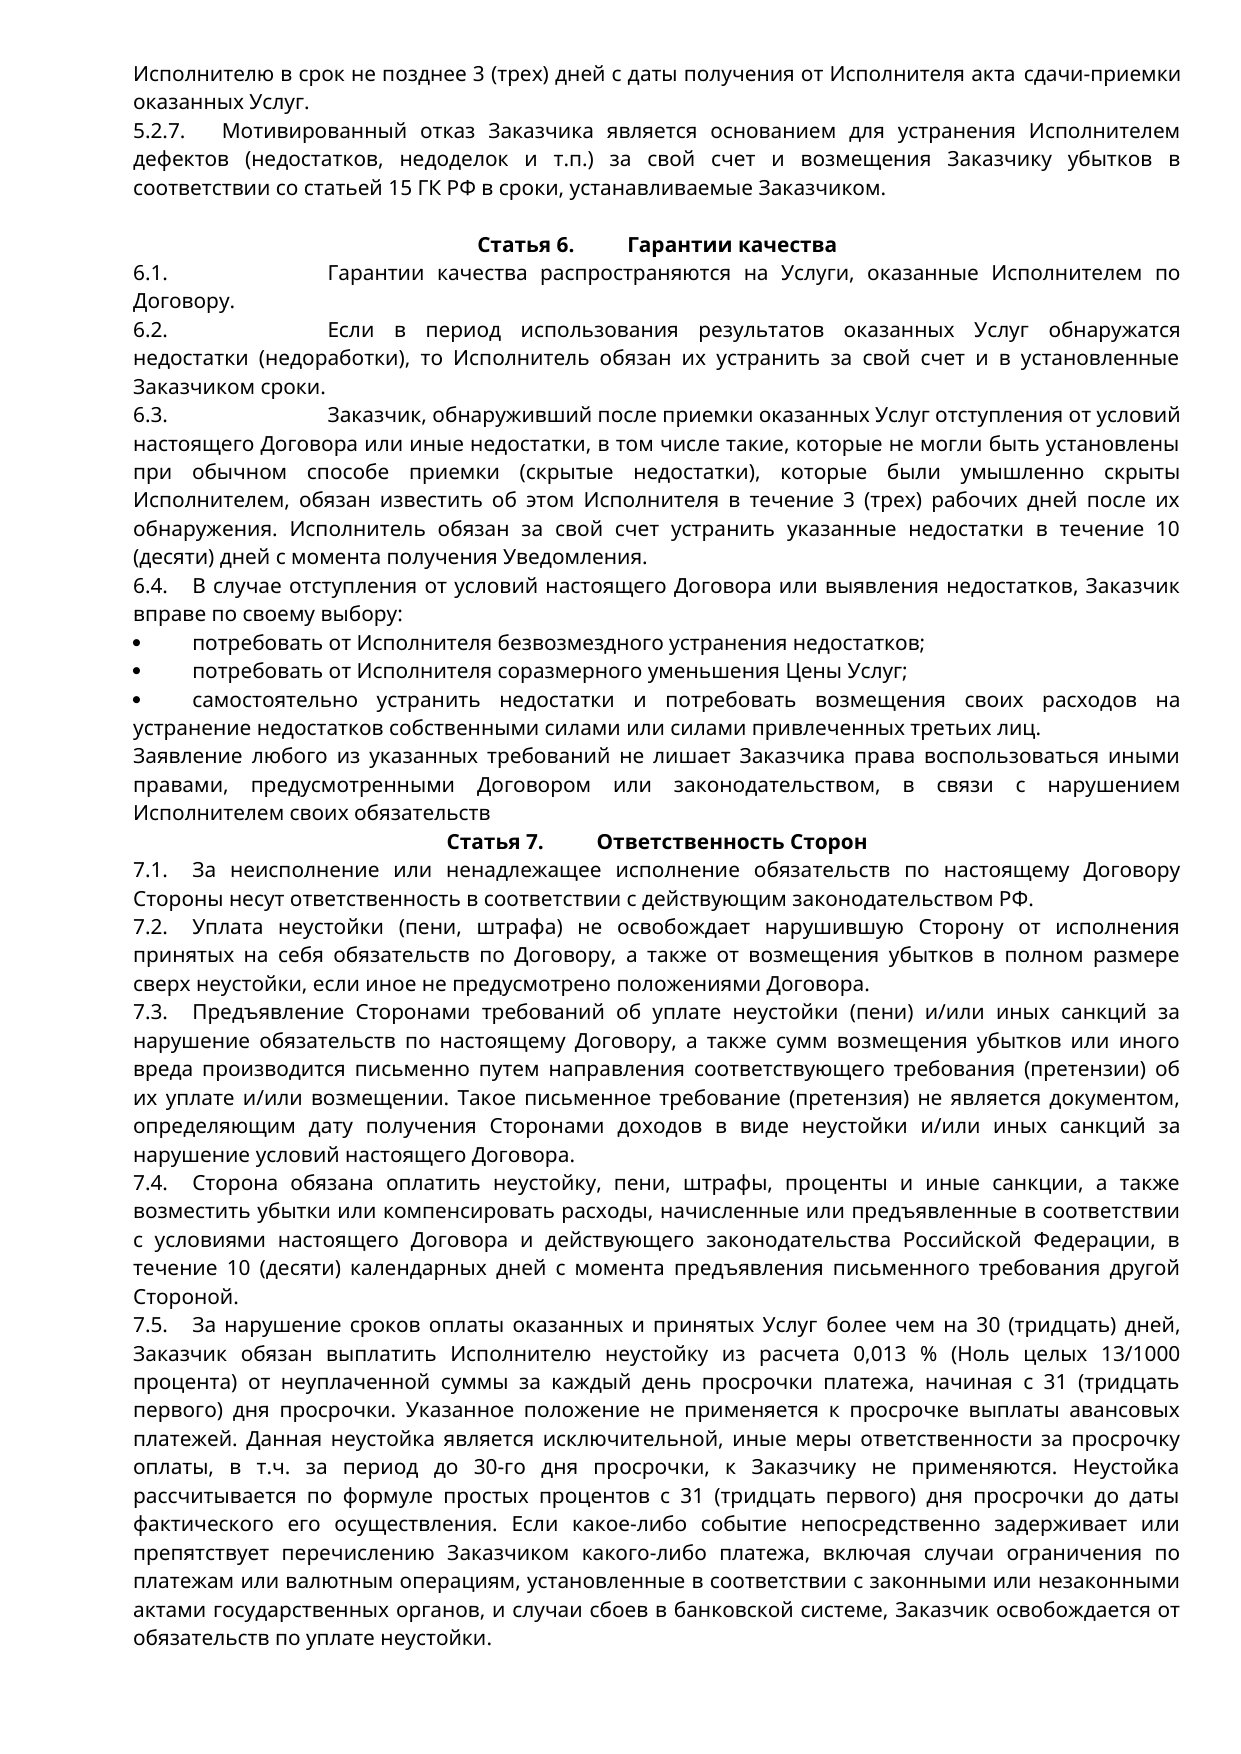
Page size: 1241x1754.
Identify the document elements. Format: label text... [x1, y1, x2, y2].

list Сторона обязана оплатить неустойку, пени, штрафы, проценты и иные санкции, а также возместить убытки или компенсировать расходы, начисленные или предъявленные в соответствии с условиями настоящего Договора и действующего законодательства Российской Федерации, в течение 10 (десяти) календарных дней с момента предъявления письменного требования другой Стороной. [133, 1168, 1181, 1310]
list За нарушение сроков оплаты оказанных и принятых Услуг более чем на 30 (тридцать) дней, Заказчик обязан выплатить Исполнителю неустойку из расчета 0,013 % (Ноль целых 13/1000 процента) от неуплаченной суммы за каждый день просрочки платежа, начиная с 31 (тридцать первого) дня просрочки. Указанное положение не применяется к просрочке выплаты авансовых платежей. Данная неустойка является исключительной, иные меры ответственности за просрочку оплаты, в т.ч. за период до 30-го дня просрочки, к Заказчику не применяются. Неустойка рассчитывается по формуле простых процентов с 31 (тридцать первого) дня просрочки до даты фактического его осуществления. Если какое-либо событие непосредственно задерживает или препятствует перечислению Заказчиком какого-либо платежа, включая случаи ограничения по платежам или валютным операциям, установленные в соответствии с законными или незаконными актами государственных органов, и случаи сбоев в банковской системе, Заказчик освобождается от обязательств по уплате неустойки. [133, 1310, 1181, 1652]
list потребовать от Исполнителя безвозмездного устранения недостатков; [133, 628, 1181, 656]
subtitle Если в период использования результатов оказанных Услуг обнаружатся недостатки (недоработки), то Исполнитель обязан их устранить за свой счет и в установленные Заказчиком сроки. [133, 315, 1181, 400]
subtitle Заказчик, обнаруживший после приемки оказанных Услуг отступления от условий настоящего Договора или иные недостатки, в том числе такие, которые не могли быть установлены при обычном способе приемки (скрытые недостатки), которые были умышленно скрыты Исполнителем, обязан известить об этом Исполнителя в течение 3 (трех) рабочих дней после их обнаружения. Исполнитель обязан за свой счет устранить указанные недостатки в течение 10 (десяти) дней с момента получения Уведомления. [133, 400, 1181, 571]
subtitle Ответственность Сторон [133, 827, 1181, 855]
subtitle Гарантии качества [133, 230, 1181, 258]
list За неисполнение или ненадлежащее исполнение обязательств по настоящему Договору Стороны несут ответственность в соответствии с действующим законодательством РФ. [133, 855, 1181, 912]
text Заявление любого из указанных требований не лишает Заказчика права воспользоваться иными правами, предусмотренными Договором или законодательством, в связи с нарушением Исполнителем своих обязательств [133, 742, 1181, 827]
list потребовать от Исполнителя соразмерного уменьшения Цены Услуг; [133, 656, 1181, 685]
list Уплата неустойки (пени, штрафа) не освобождает нарушившую Сторону от исполнения принятых на себя обязательств по Договору, а также от возмещения убытков в полном размере сверх неустойки, если иное не предусмотрено положениями Договора. [133, 912, 1181, 997]
list Предъявление Сторонами требований об уплате неустойки (пени) и/или иных санкций за нарушение обязательств по настоящему Договору, а также сумм возмещения убытков или иного вреда производится письменно путем направления соответствующего требования (претензии) об их уплате и/или возмещении. Такое письменное требование (претензия) не является документом, определяющим дату получения Сторонами доходов в виде неустойки и/или иных санкций за нарушение условий настоящего Договора. [133, 997, 1181, 1168]
list В случае отступления от условий настоящего Договора или выявления недостатков, Заказчик вправе по своему выбору: [133, 571, 1181, 628]
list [133, 59, 1181, 116]
list самостоятельно устранить недостатки и потребовать возмещения своих расходов на устранение недостатков собственными силами или силами привлеченных третьих лиц. [133, 685, 1181, 742]
list Мотивированный отказ Заказчика является основанием для устранения Исполнителем дефектов (недостатков, недоделок и т.п.) за свой счет и возмещения Заказчику убытков в соответствии со статьей 15 ГК РФ в сроки, устанавливаемые Заказчиком. [133, 116, 1181, 201]
subtitle Гарантии качества распространяются на Услуги, оказанные Исполнителем по Договору. [133, 258, 1181, 315]
